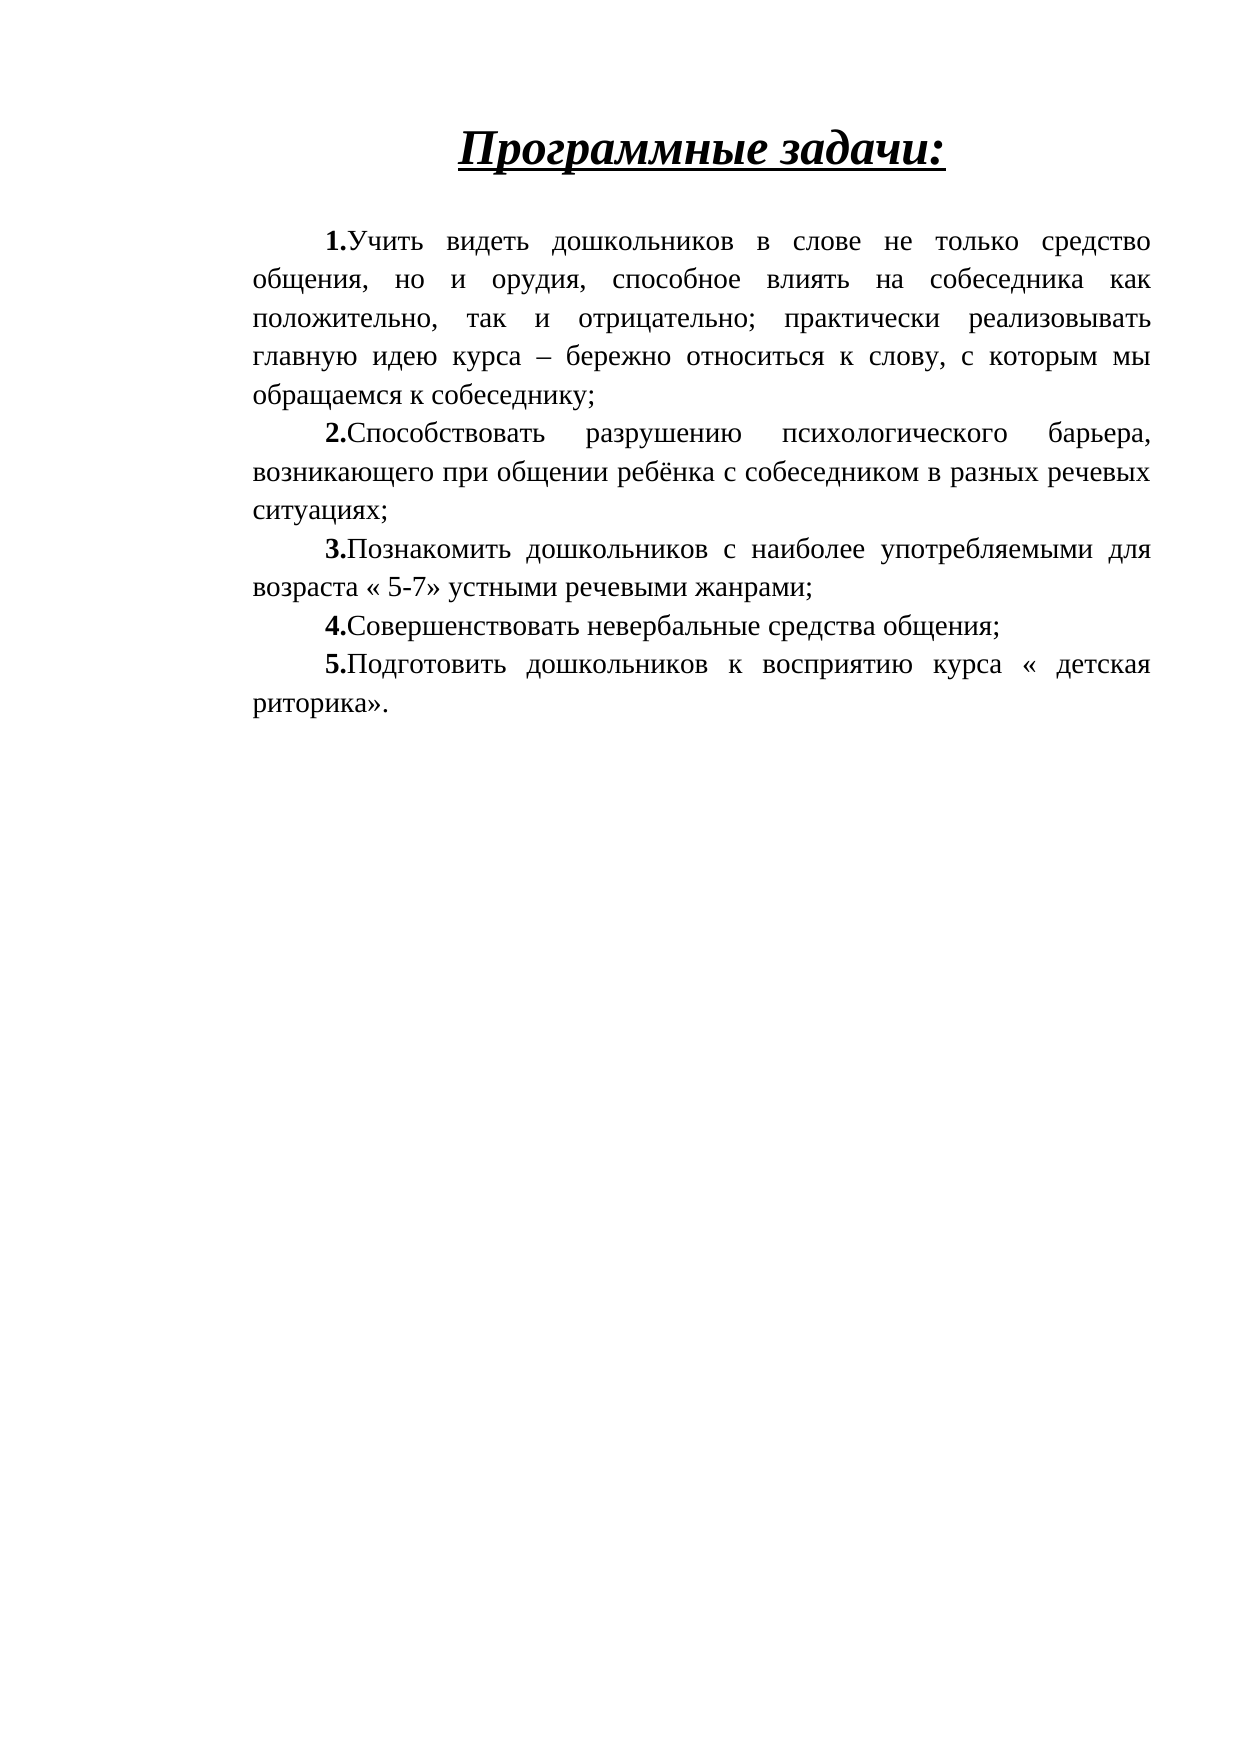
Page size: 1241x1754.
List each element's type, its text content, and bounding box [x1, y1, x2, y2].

list 4.Совершенствовать невербальные средства общения; [252, 608, 1152, 642]
list 2.Способствовать разрушению психологического барьера, возникающего при общении ребёнка с собеседником в разных речевых ситуациях; [252, 415, 1152, 526]
list 5.Подготовить дошкольников к восприятию курса « детская риторика». [252, 647, 1152, 719]
list 3.Познакомить дошкольников с наиболее употребляемыми для возраста « 5-7» устными речевыми жанрами; [252, 531, 1152, 603]
list Программные задачи: [252, 118, 1152, 176]
list 1.Учить видеть дошкольников в слове не только средство общения, но и орудия, способное влиять на собеседника как положительно, так и отрицательно; практически реализовывать главную идею курса – бережно относиться к слову, с которым мы обращаемся к собеседнику; [252, 223, 1152, 410]
